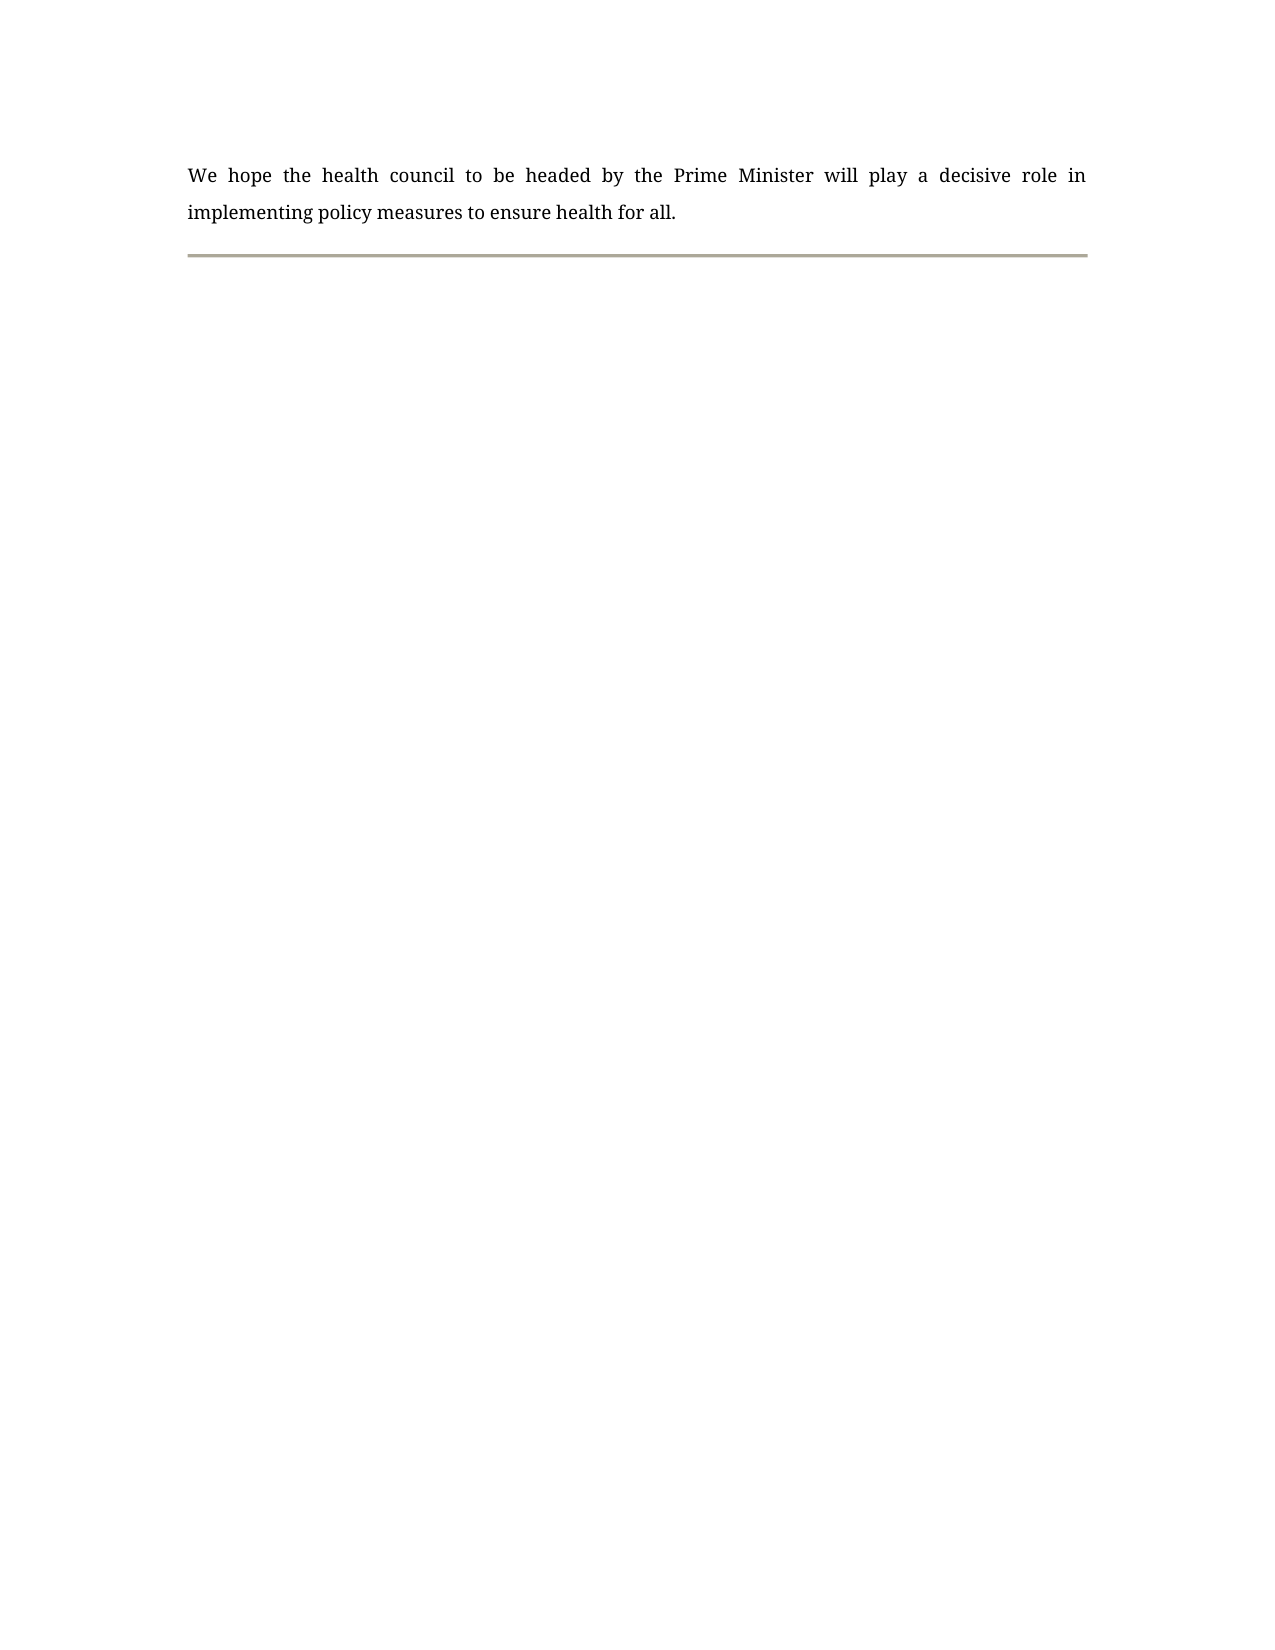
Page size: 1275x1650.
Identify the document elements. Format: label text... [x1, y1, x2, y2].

text We hope the health council to be headed by the Prime Minister will play a decisive role in implementing policy measures to ensure health for all. [187, 150, 1087, 225]
